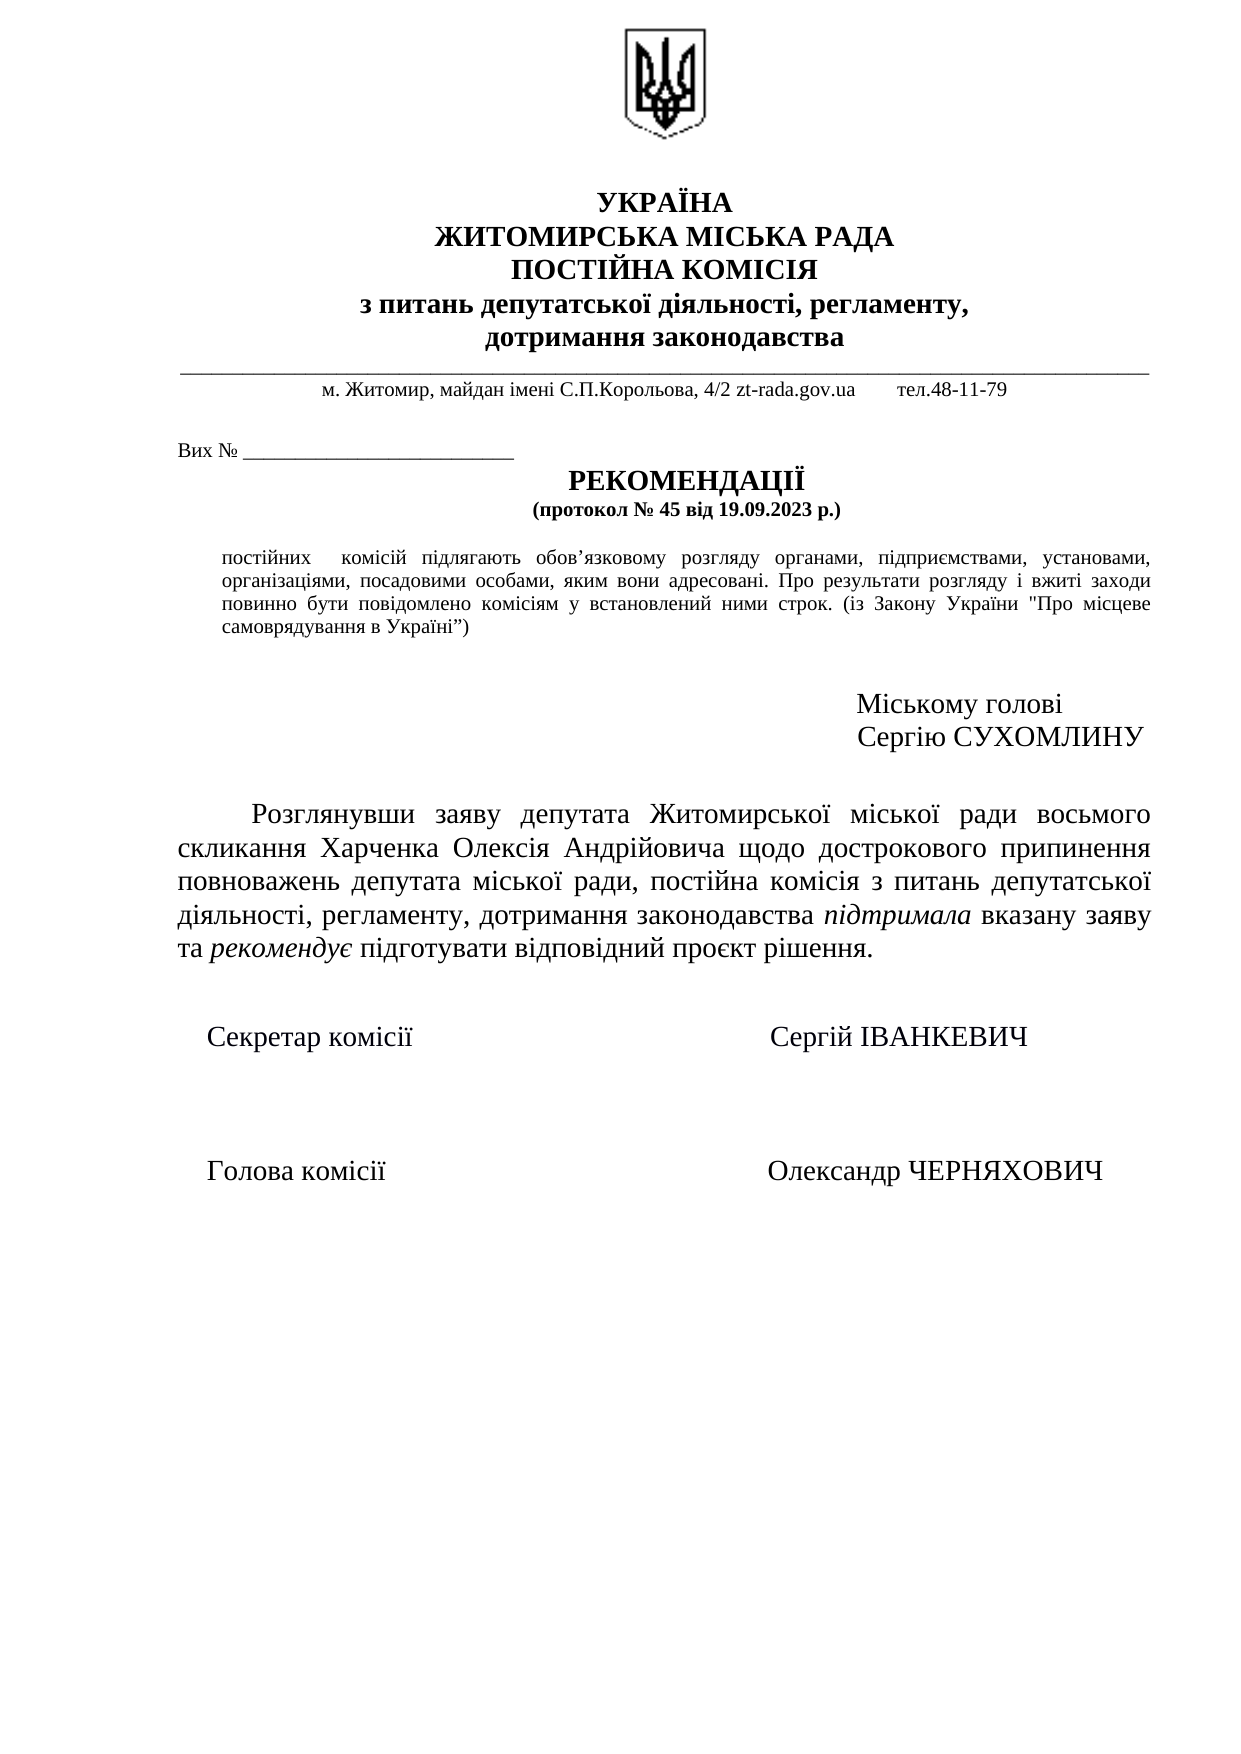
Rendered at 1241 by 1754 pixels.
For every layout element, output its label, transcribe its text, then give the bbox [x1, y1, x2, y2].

text Секретар комісії Сергій ІВАНКЕВИЧ [192, 1019, 1152, 1053]
text УКРАЇНА [177, 185, 1152, 219]
text _____________________________________________________________________________________________ [177, 353, 1152, 377]
text 0 [177, 118, 1152, 152]
text з питань депутатської діяльності, регламенту, [177, 286, 1152, 319]
text (протокол № 45 від 19.09.2023 р.) [222, 497, 1152, 521]
text РЕКОМЕНДАЦІЇ [222, 463, 1152, 497]
text Розглянувши заяву депутата Житомирської міської ради восьмого скликання Харченка Олексія Андрійовича щодо дострокового припинення повноважень депутата міської ради, постійна комісія з питань депутатської діяльності, регламенту, дотримання законодавства підтримала вказану заяву та рекомендує підготувати відповідний проєкт рішення. [177, 796, 1152, 964]
text постійних комісій підлягають обов’язковому розгляду органами, підприємствами, установами, організаціями, посадовими особами, яким вони адресовані. Про результати розгляду і вжиті заходи повинно бути повідомлено комісіям у встановлений ними строк. (із Закону України "Про місцеве самоврядування в Україні”) [222, 546, 1152, 638]
text м. Житомир, майдан імені С.П.Корольова, 4/2 zt-rada.gov.ua тел.48-11-79 [177, 377, 1152, 401]
text дотримання законодавства [177, 319, 1152, 353]
text Вих № __________________________ [177, 432, 1152, 463]
text Голова комісії Олександр ЧЕРНЯХОВИЧ [192, 1153, 1152, 1187]
text Міському голові [222, 686, 1152, 719]
text Сергію СУХОМЛИНУ [177, 719, 1152, 753]
text ПОСТІЙНА КОМІСІЯ [177, 252, 1152, 286]
text ЖИТОМИРСЬКА МІСЬКА РАДА [177, 219, 1152, 252]
